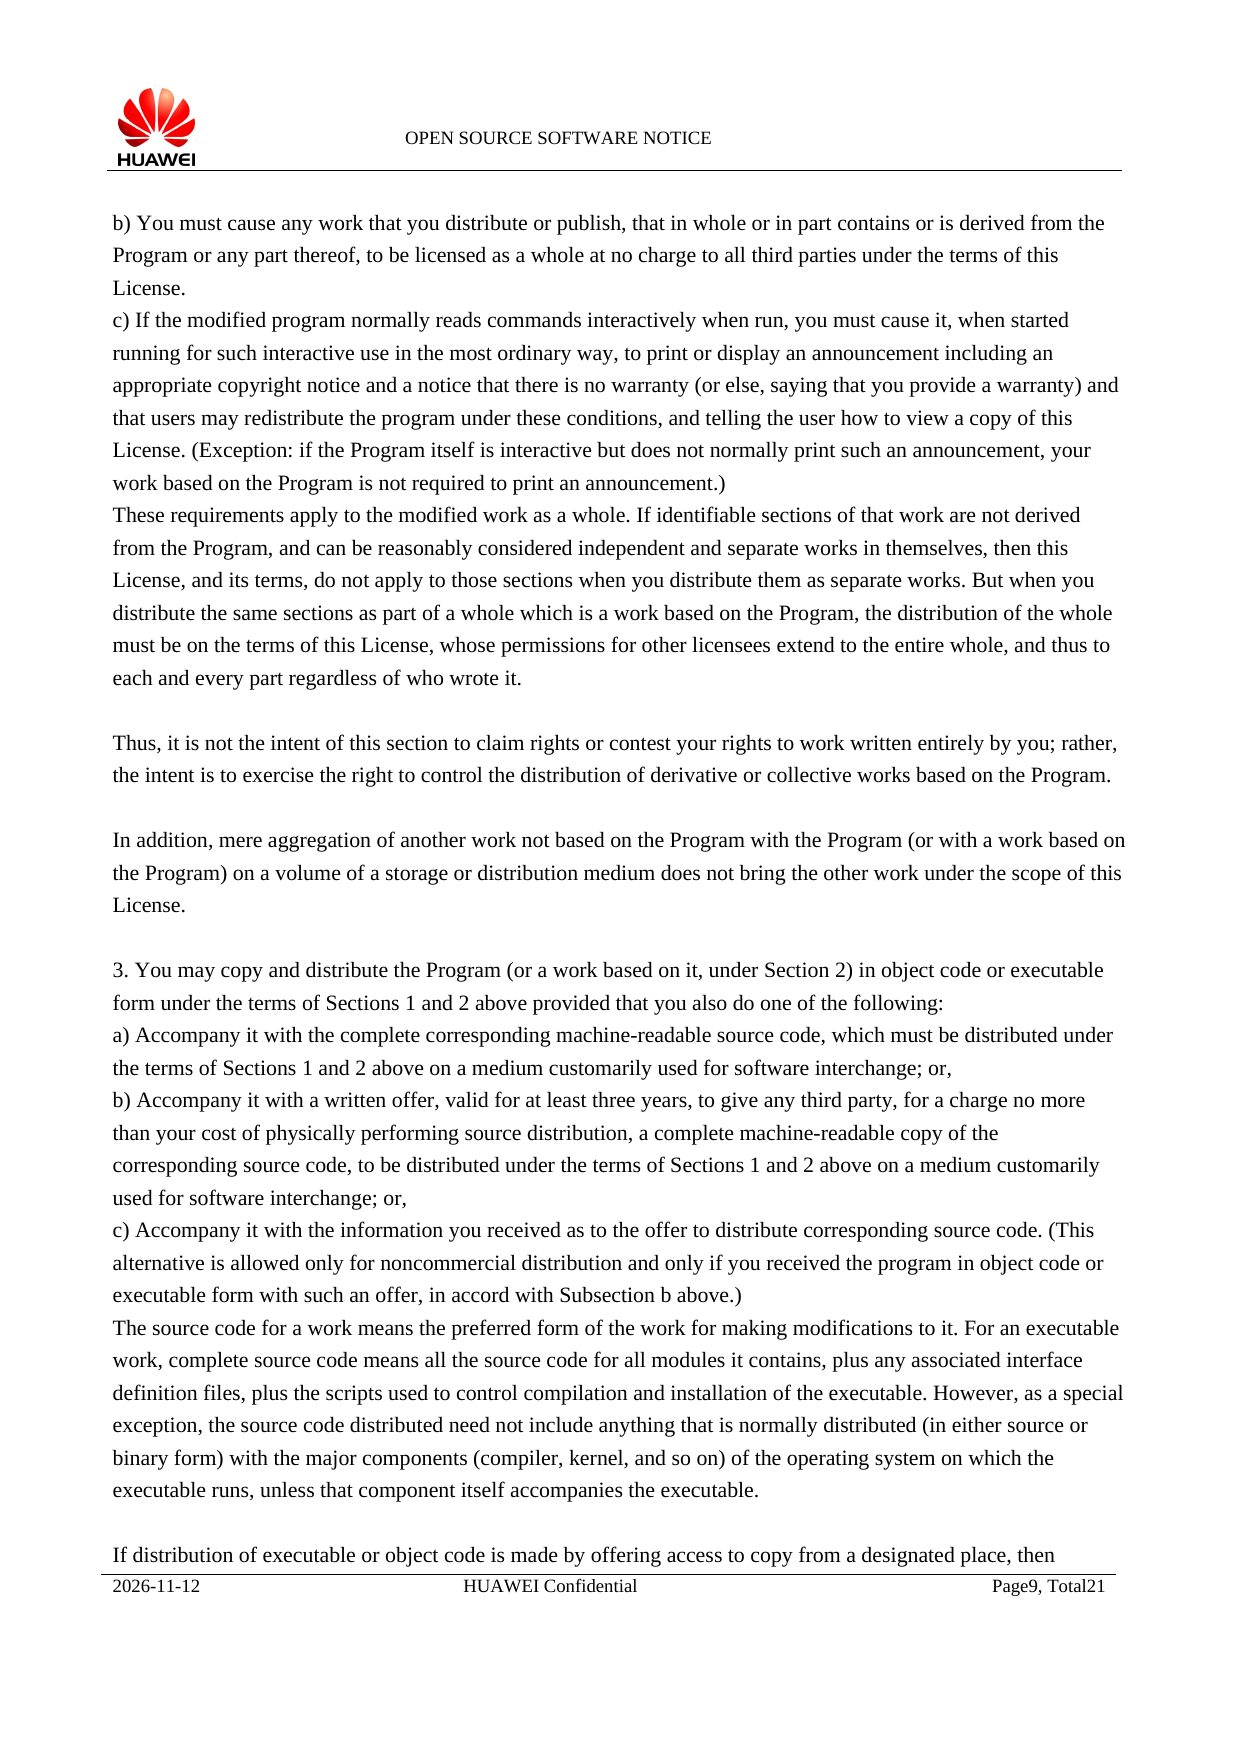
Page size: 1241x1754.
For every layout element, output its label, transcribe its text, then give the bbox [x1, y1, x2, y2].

picture [118, 88, 195, 166]
